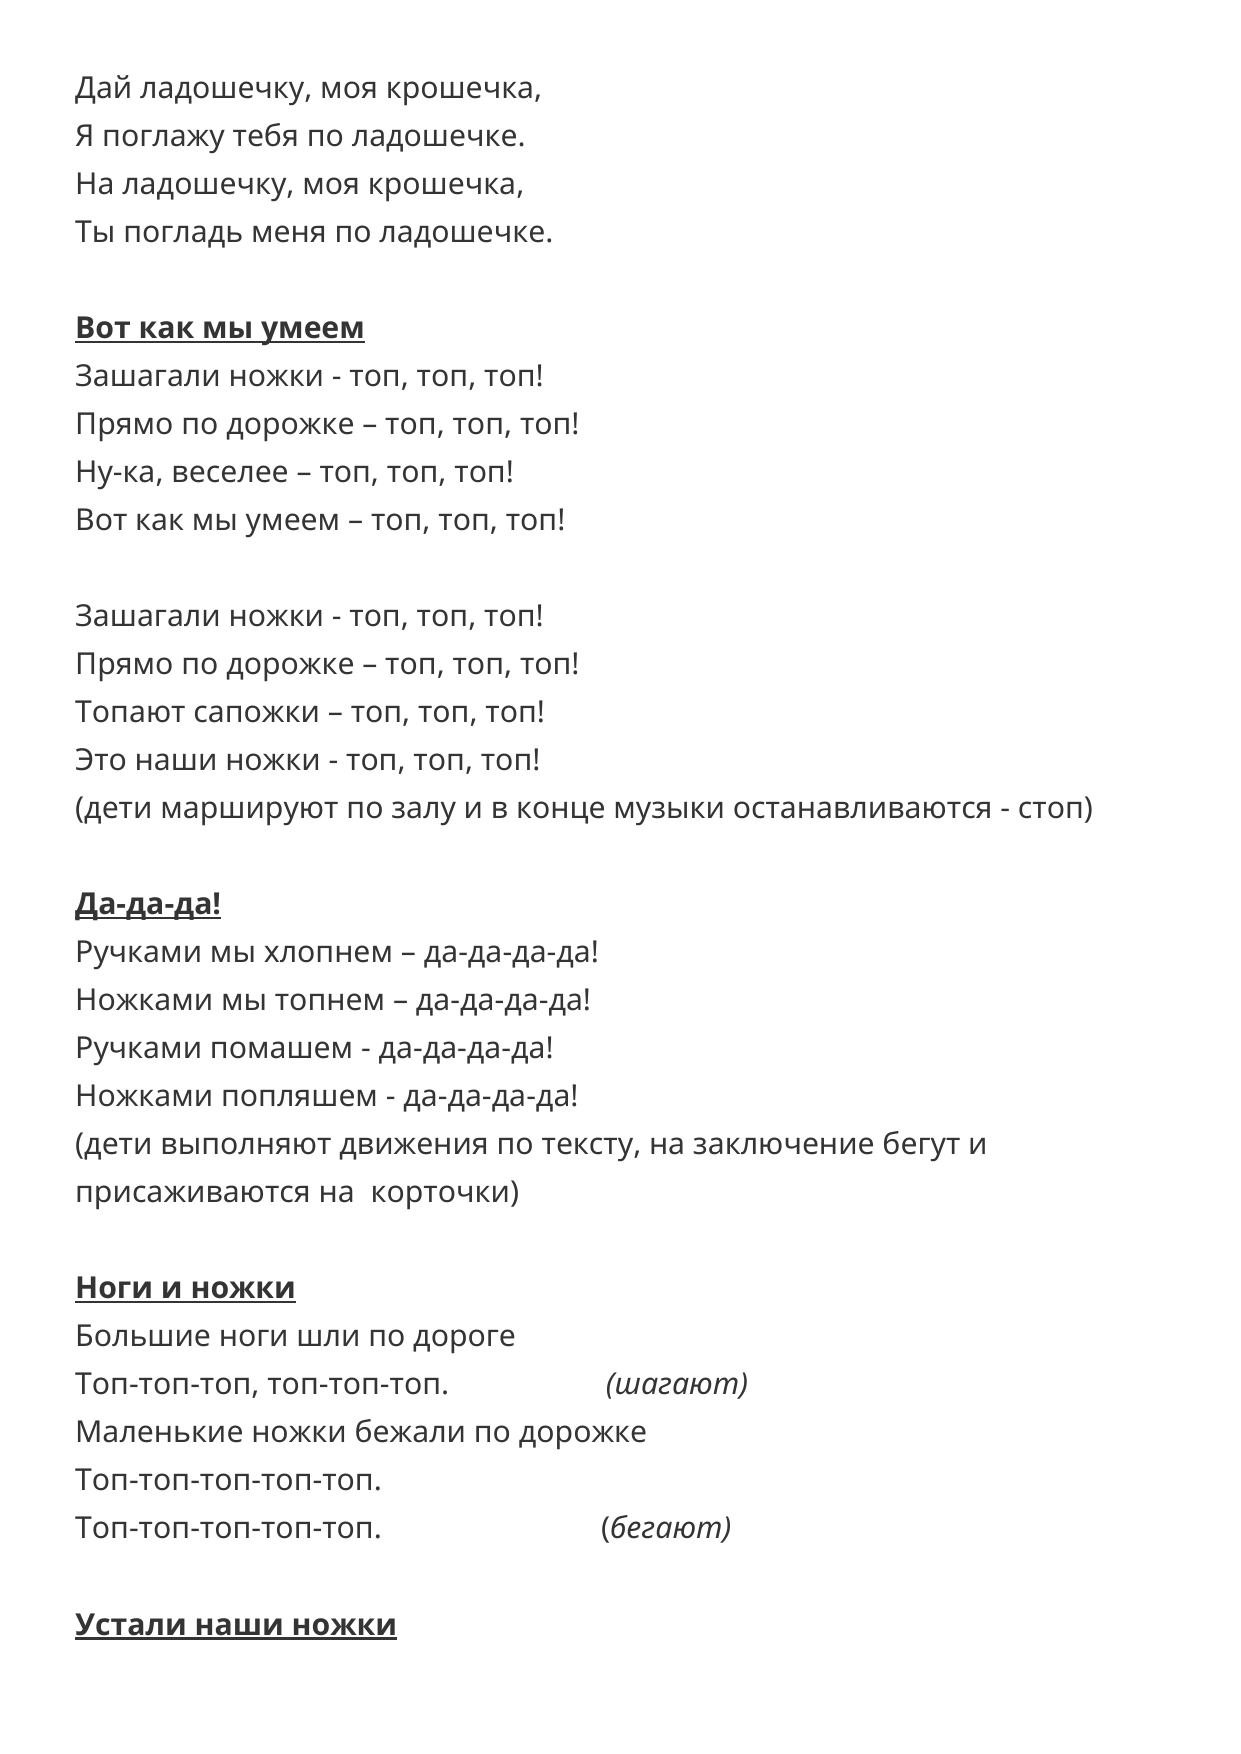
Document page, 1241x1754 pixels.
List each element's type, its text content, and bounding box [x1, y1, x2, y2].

text Вот как мы умеем – топ, топ, топ! [75, 491, 1165, 539]
text Ручками мы хлопнем – да-да-да-да! [75, 923, 1165, 971]
text Ножками мы топнем – да-да-да-да! [75, 971, 1165, 1019]
text На ладошечку, моя крошечка, [75, 155, 1165, 203]
text Ножками попляшем - да-да-да-да! [75, 1067, 1165, 1116]
text Зашагали ножки - топ, топ, топ! [75, 347, 1165, 395]
text Ручками помашем - да-да-да-да! [75, 1019, 1165, 1067]
text Топают сапожки – топ, топ, топ! [75, 683, 1165, 731]
text Ну-ка, веселее – топ, топ, топ! [75, 443, 1165, 491]
text (дети выполняют движения по тексту, на заключение бегут и присаживаются на корточки) [75, 1116, 1165, 1212]
text Прямо по дорожке – топ, топ, топ! [75, 395, 1165, 443]
text Ты погладь меня по ладошечке. [75, 203, 1165, 251]
text Я поглажу тебя по ладошечке. [75, 107, 1165, 155]
text Вот как мы умеем [75, 299, 1165, 347]
text Топ-топ-топ-топ-топ. (бегают) [75, 1500, 1165, 1548]
text Ноги и ножки [75, 1259, 1165, 1308]
text Топ-топ-топ, топ-топ-топ. (шагают) [75, 1356, 1165, 1404]
text Зашагали ножки - топ, топ, топ! [75, 587, 1165, 635]
text (дети маршируют по залу и в конце музыки останавливаются - стоп) [75, 779, 1165, 827]
text Устали наши ножки [75, 1596, 1165, 1644]
text Это наши ножки - топ, топ, топ! [75, 731, 1165, 779]
text Маленькие ножки бежали по дорожке [75, 1404, 1165, 1452]
text Большие ноги шли по дороге [75, 1308, 1165, 1356]
text Топ-топ-топ-топ-топ. [75, 1452, 1165, 1500]
text Прямо по дорожке – топ, топ, топ! [75, 635, 1165, 683]
text Да-да-да! [75, 875, 1165, 923]
text Дай ладошечку, моя крошечка, [75, 59, 1165, 107]
